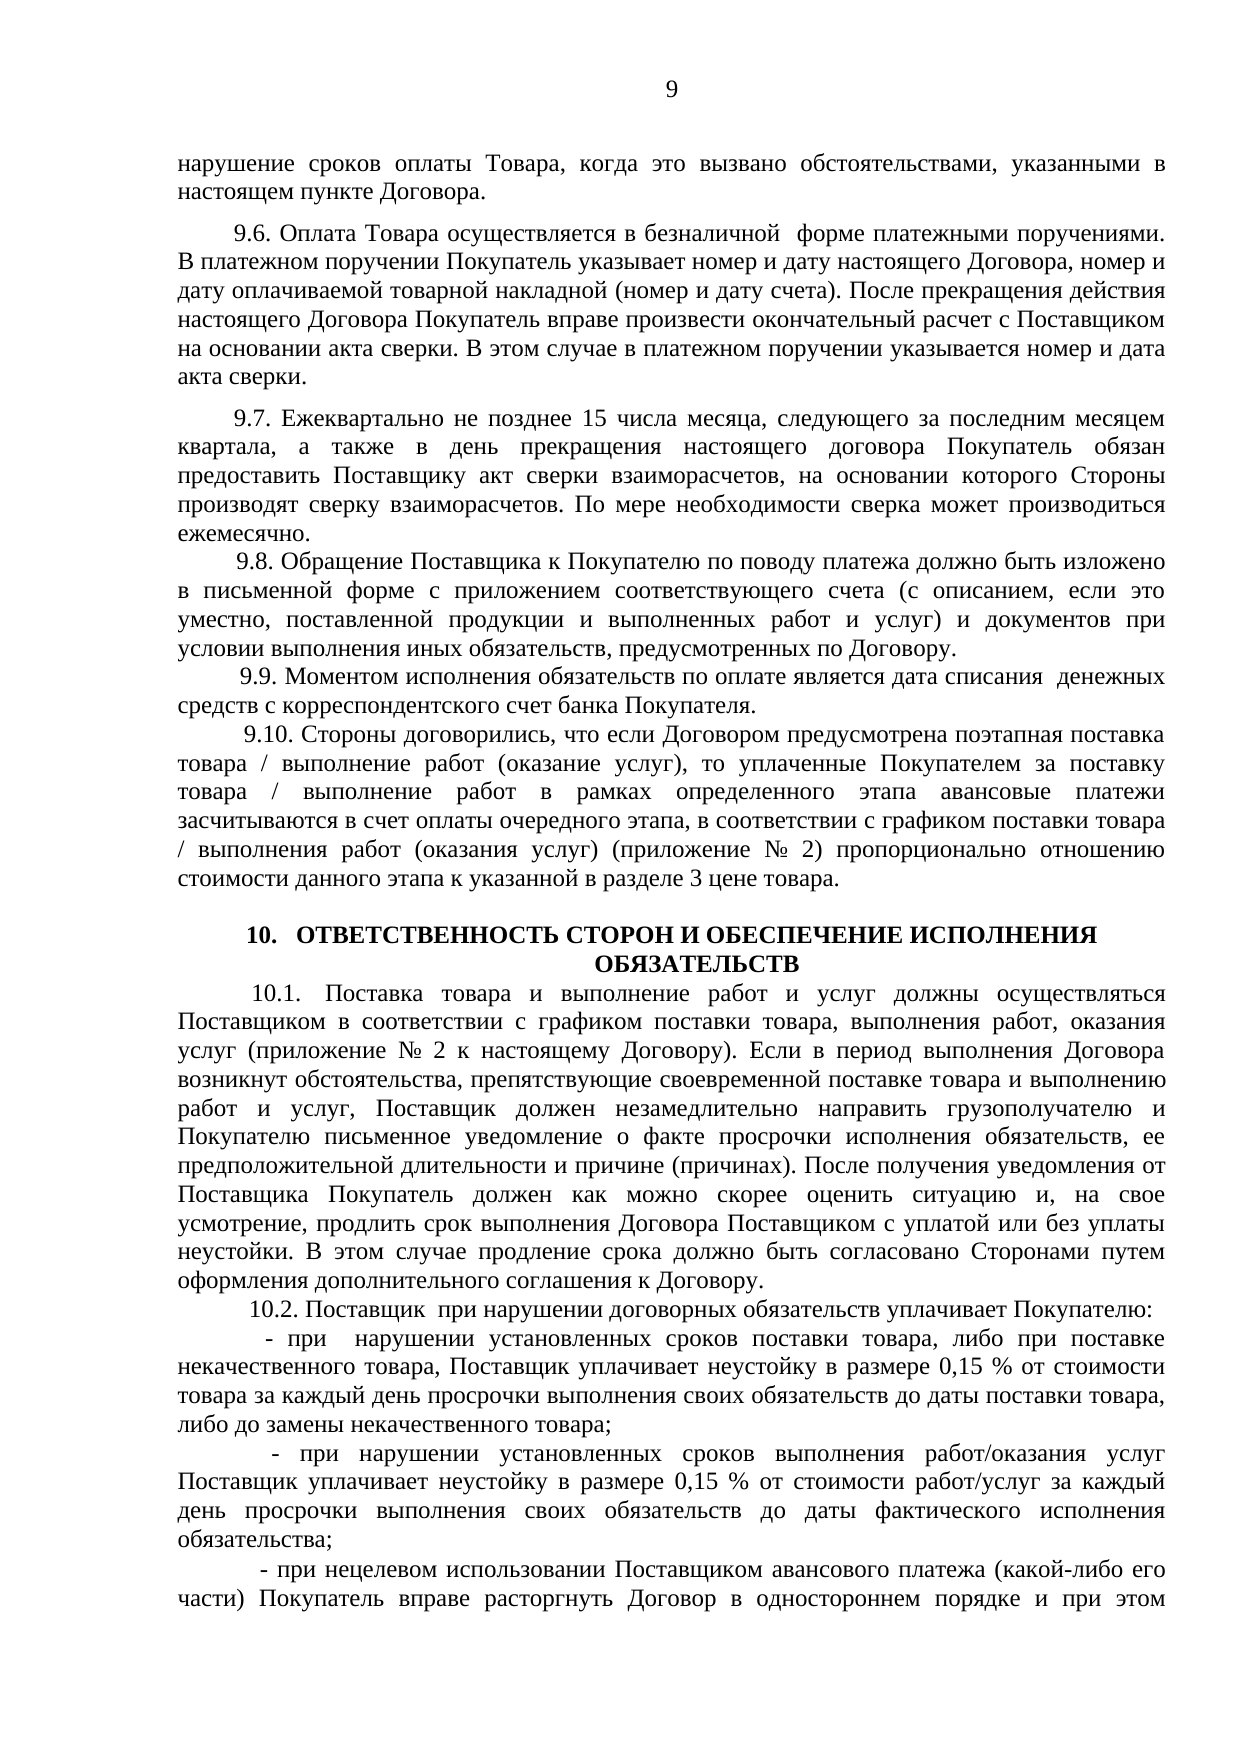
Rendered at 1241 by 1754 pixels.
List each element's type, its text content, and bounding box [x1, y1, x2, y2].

text - при нарушении установленных сроков выполнения работ/оказания услуг Поставщик уплачивает неустойку в размере 0,15 % от стоимости работ/услуг за каждый день просрочки выполнения своих обязательств до даты фактического исполнения обязательства; [177, 1438, 1166, 1553]
text 9.10. Стороны договорились, что если Договором предусмотрена поэтапная поставка товара / выполнение работ (оказание услуг), то уплаченные Покупателем за поставку товара / выполнение работ в рамках определенного этапа авансовые платежи засчитываются в счет оплаты очередного этапа, в соответствии с графиком поставки товара / выполнения работ (оказания услуг) (приложение № 2) пропорционально отношению стоимости данного этапа к указанной в разделе 3 цене товара. [177, 719, 1166, 891]
text 9.9. Моментом исполнения обязательств по оплате является дата списания денежных средств с корреспондентского счет банка Покупателя. [177, 661, 1166, 719]
text 9.7. Ежеквартально не позднее 15 числа месяца, следующего за последним месяцем квартала, а также в день прекращения настоящего договора Покупатель обязан предоставить Поставщику акт сверки взаиморасчетов, на основании которого Стороны производят сверку взаиморасчетов. По мере необходимости сверка может производиться ежемесячно. [177, 403, 1166, 546]
text 10.2. Поставщик при нарушении договорных обязательств уплачивает Покупателю: [177, 1294, 1166, 1323]
list ОТВЕТСТВЕННОСТЬ СТОРОН И ОБЕСПЕЧЕНИЕ ИСПОЛНЕНИЯ ОБЯЗАТЕЛЬСТВ [177, 920, 1166, 978]
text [177, 1554, 1166, 1612]
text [177, 148, 1166, 205]
list Поставка товара и выполнение работ и услуг должны осуществляться Поставщиком в соответствии с графиком поставки товара, выполнения работ, оказания услуг (приложение № 2 к настоящему Договору). Если в период выполнения Договора возникнут обстоятельства, препятствующие своевременной поставке товара и выполнению работ и услуг, Поставщик должен незамедлительно направить грузополучателю и Покупателю письменное уведомление о факте просрочки исполнения обязательств, ее предположительной длительности и причине (причинах). После получения уведомления от Поставщика Покупатель должен как можно скорее оценить ситуацию и, на свое усмотрение, продлить срок выполнения Договора Поставщиком с уплатой или без уплаты неустойки. В этом случае продление срока должно быть согласовано Сторонами путем оформления дополнительного соглашения к Договору. [177, 978, 1166, 1294]
text - при нарушении установленных сроков поставки товара, либо при поставке некачественного товара, Поставщик уплачивает неустойку в размере 0,15 % от стоимости товара за каждый день просрочки выполнения своих обязательств до даты поставки товара, либо до замены некачественного товара; [177, 1323, 1166, 1438]
text 9.6. Оплата Товара осуществляется в безналичной форме платежными поручениями. В платежном поручении Покупатель указывает номер и дату настоящего Договора, номер и дату оплачиваемой товарной накладной (номер и дату счета). После прекращения действия настоящего Договора Покупатель вправе произвести окончательный расчет с Поставщиком на основании акта сверки. В этом случае в платежном поручении указывается номер и дата акта сверки. [177, 218, 1166, 390]
text 9.8. Обращение Поставщика к Покупателю по поводу платежа должно быть изложено в письменной форме с приложением соответствующего счета (с описанием, если это уместно, поставленной продукции и выполненных работ и услуг) и документов при условии выполнения иных обязательств, предусмотренных по Договору. [177, 546, 1166, 661]
